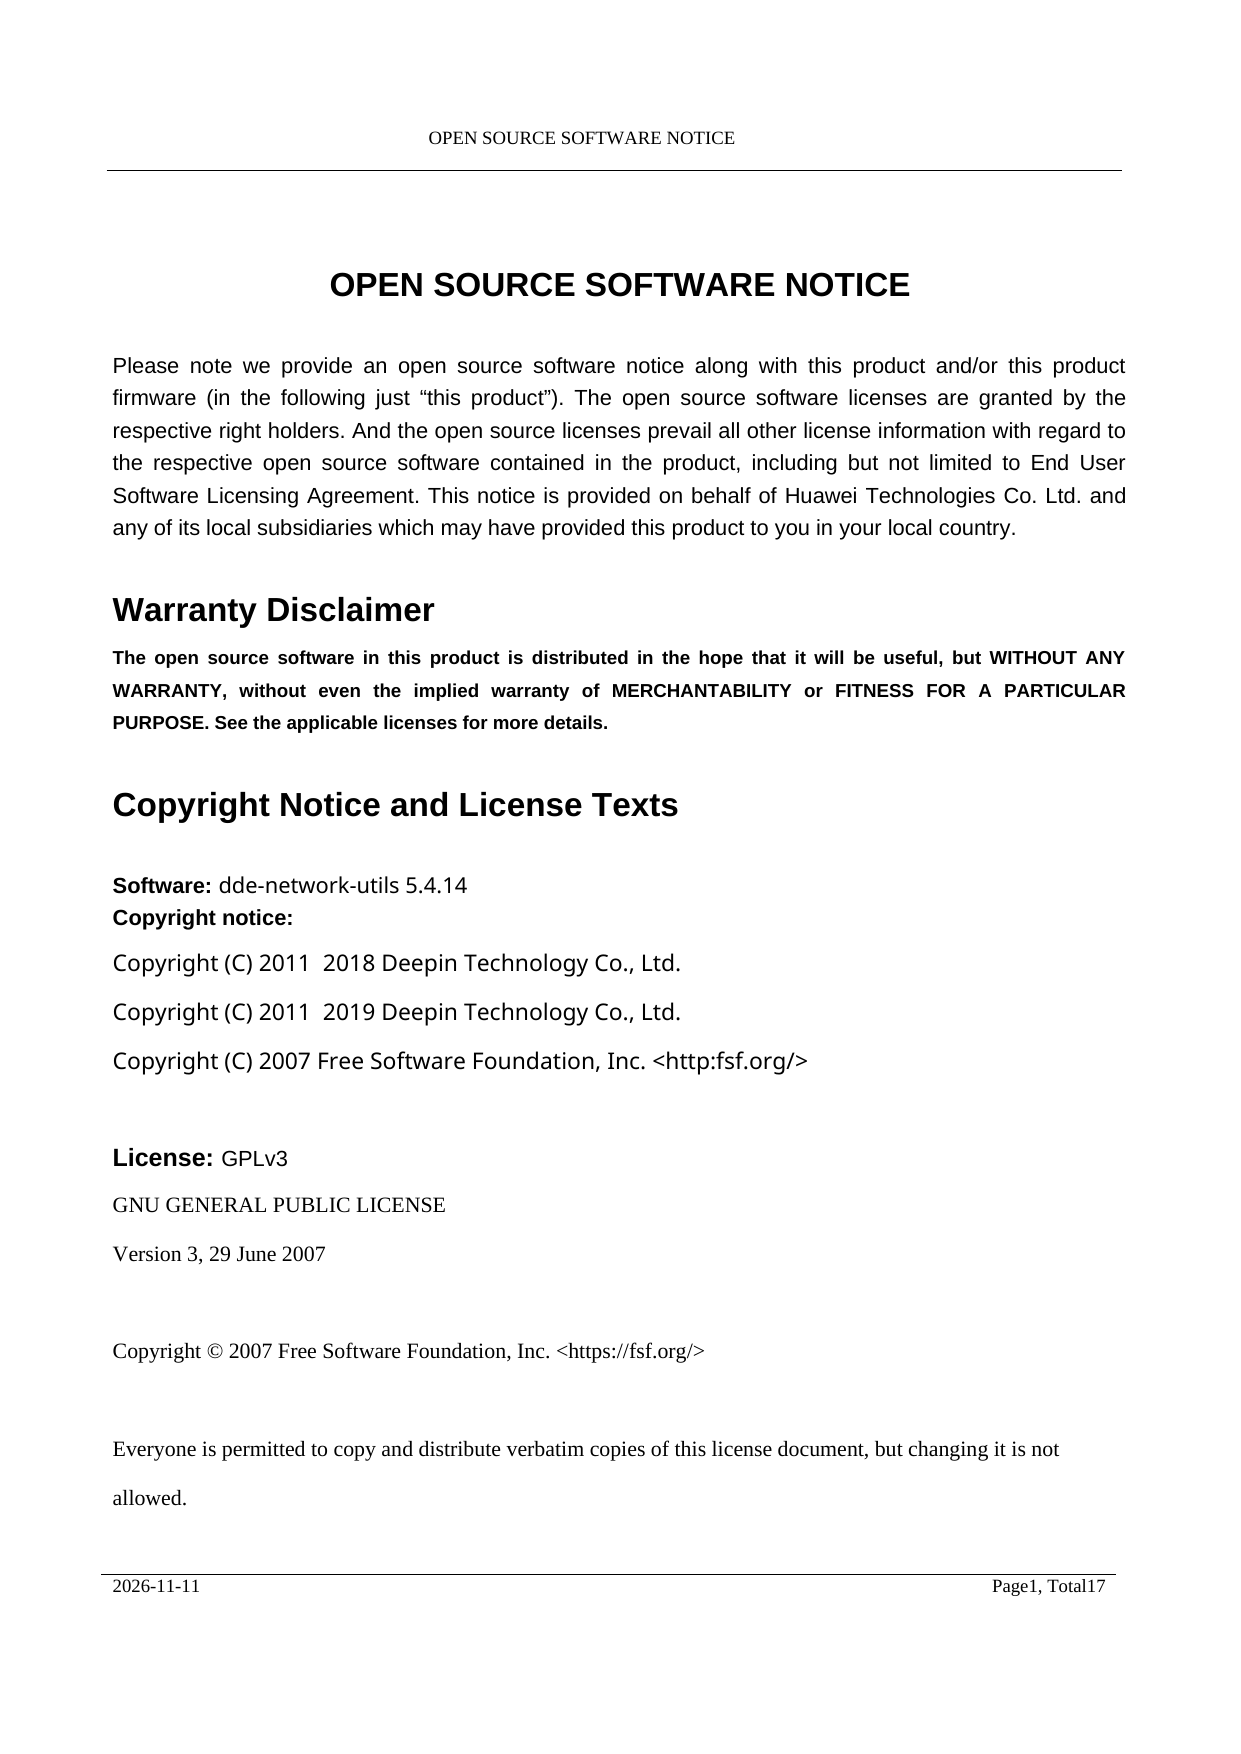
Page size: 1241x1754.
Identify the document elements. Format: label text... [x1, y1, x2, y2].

text Copyright Notice and License Texts [112, 771, 1128, 836]
text Software: dde-network-utils 5.4.14 [112, 869, 1128, 901]
text OPEN SOURCE SOFTWARE NOTICE [112, 251, 1128, 316]
text Copyright notice: [112, 901, 1128, 934]
text Warranty Disclaimer [112, 576, 1128, 641]
text License: GPLv3 [112, 1142, 1128, 1174]
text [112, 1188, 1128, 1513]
text The open source software in this product is distributed in the hope that it will be useful, but WITHOUT ANY WARRANTY, without even the implied warranty of MERCHANTABILITY or FITNESS FOR A PARTICULAR PURPOSE. See the applicable licenses for more details. [112, 641, 1128, 739]
text Copyright (C) 2011 2018 Deepin Technology Co., Ltd. Copyright (C) 2011 2019 Deepin Technology Co., Ltd. Copyright (C) 2007 Free Software Foundation, Inc. <http:fsf.org/> [112, 947, 1128, 1125]
text Please note we provide an open source software notice along with this product and/or this product firmware (in the following just “this product”). The open source software licenses are granted by the respective right holders. And the open source licenses prevail all other license information with regard to the respective open source software contained in the product, including but not limited to End User Software Licensing Agreement. This notice is provided on behalf of Huawei Technologies Co. Ltd. and any of its local subsidiaries which may have provided this product to you in your local country. [112, 349, 1128, 544]
